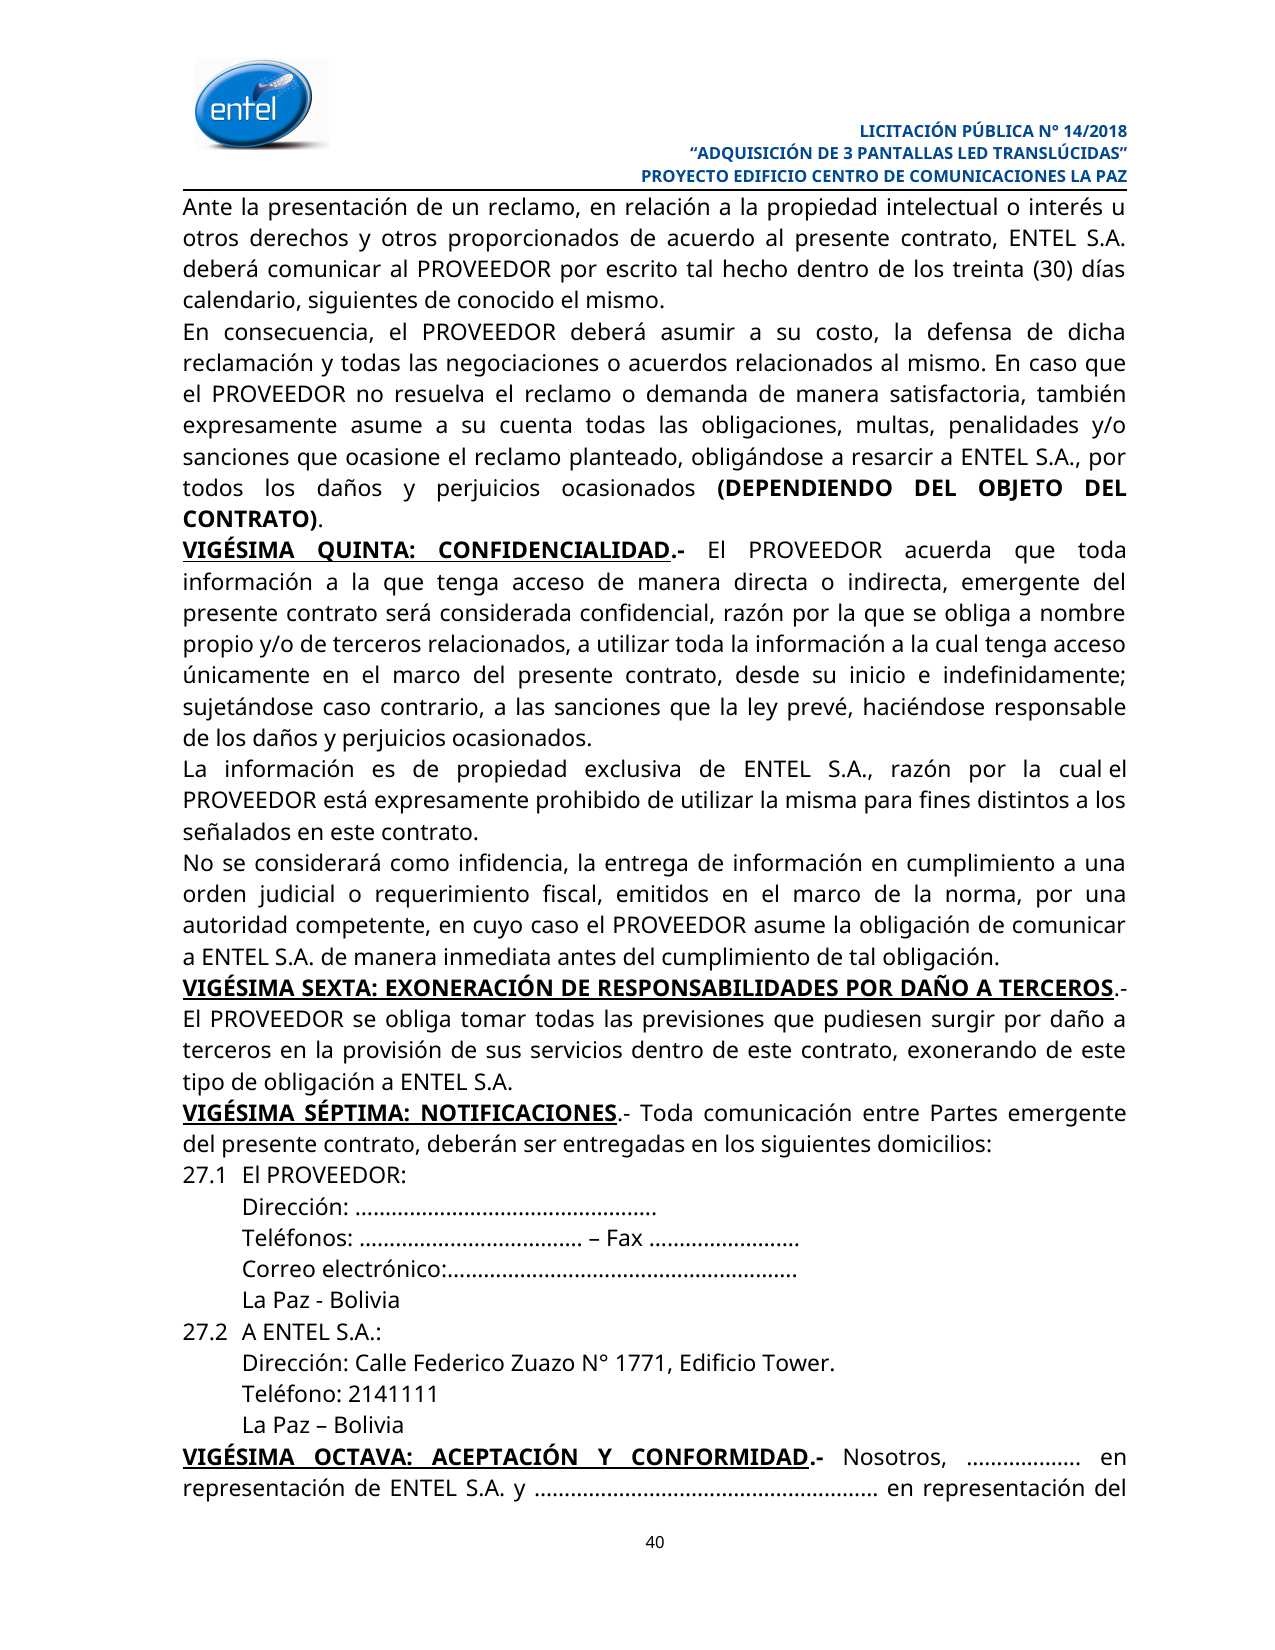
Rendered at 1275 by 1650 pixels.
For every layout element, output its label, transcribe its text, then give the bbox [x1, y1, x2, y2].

picture [194, 58, 330, 150]
text Correo electrónico:…………………………………………………. [242, 1253, 1127, 1284]
text VIGÉSIMA SÉPTIMA: NOTIFICACIONES.- Toda comunicación entre Partes emergente del presente contrato, deberán ser entregadas en los siguientes domicilios: [182, 1097, 1127, 1159]
text Teléfono: 2141111 [242, 1378, 1127, 1409]
text 27.1 El PROVEEDOR: [182, 1159, 1127, 1191]
text VIGÉSIMA QUINTA: CONFIDENCIALIDAD.- El PROVEEDOR acuerda que toda información a la que tenga acceso de manera directa o indirecta, emergente del presente contrato será considerada confidencial, razón por la que se obliga a nombre propio y/o de terceros relacionados, a utilizar toda la información a la cual tenga acceso únicamente en el marco del presente contrato, desde su inicio e indefinidamente; sujetándose caso contrario, a las sanciones que la ley prevé, haciéndose responsable de los daños y perjuicios ocasionados. [182, 534, 1127, 753]
text No se considerará como infidencia, la entrega de información en cumplimiento a una orden judicial o requerimiento fiscal, emitidos en el marco de la norma, por una autoridad competente, en cuyo caso el PROVEEDOR asume la obligación de comunicar a ENTEL S.A. de manera inmediata antes del cumplimiento de tal obligación. [182, 847, 1127, 972]
text VIGÉSIMA SEXTA: EXONERACIÓN DE RESPONSABILIDADES POR DAÑO A TERCEROS.- El PROVEEDOR se obliga tomar todas las previsiones que pudiesen surgir por daño a terceros en la provisión de sus servicios dentro de este contrato, exonerando de este tipo de obligación a ENTEL S.A. [182, 972, 1127, 1097]
text La Paz - Bolivia [242, 1284, 1127, 1316]
text En consecuencia, el PROVEEDOR deberá asumir a su costo, la defensa de dicha reclamación y todas las negociaciones o acuerdos relacionados al mismo. En caso que el PROVEEDOR no resuelva el reclamo o demanda de manera satisfactoria, también expresamente asume a su cuenta todas las obligaciones, multas, penalidades y/o sanciones que ocasione el reclamo planteado, obligándose a resarcir a ENTEL S.A., por todos los daños y perjuicios ocasionados (DEPENDIENDO DEL OBJETO DEL CONTRATO). [182, 316, 1127, 534]
text La información es de propiedad exclusiva de ENTEL S.A., razón por la cual el PROVEEDOR está expresamente prohibido de utilizar la misma para fines distintos a los señalados en este contrato. [182, 753, 1127, 847]
text La Paz – Bolivia [242, 1409, 1127, 1441]
text Dirección: ………………………………………….. [242, 1191, 1127, 1222]
text Ante la presentación de un reclamo, en relación a la propiedad intelectual o interés u otros derechos y otros proporcionados de acuerdo al presente contrato, ENTEL S.A. deberá comunicar al PROVEEDOR por escrito tal hecho dentro de los treinta (30) días calendario, siguientes de conocido el mismo. [182, 191, 1127, 316]
text Dirección: Calle Federico Zuazo N° 1771, Edificio Tower. [242, 1347, 1127, 1378]
text Teléfonos: ………………………………. – Fax ……………………. [242, 1222, 1127, 1253]
text 27.2 A ENTEL S.A.: [182, 1316, 1127, 1347]
